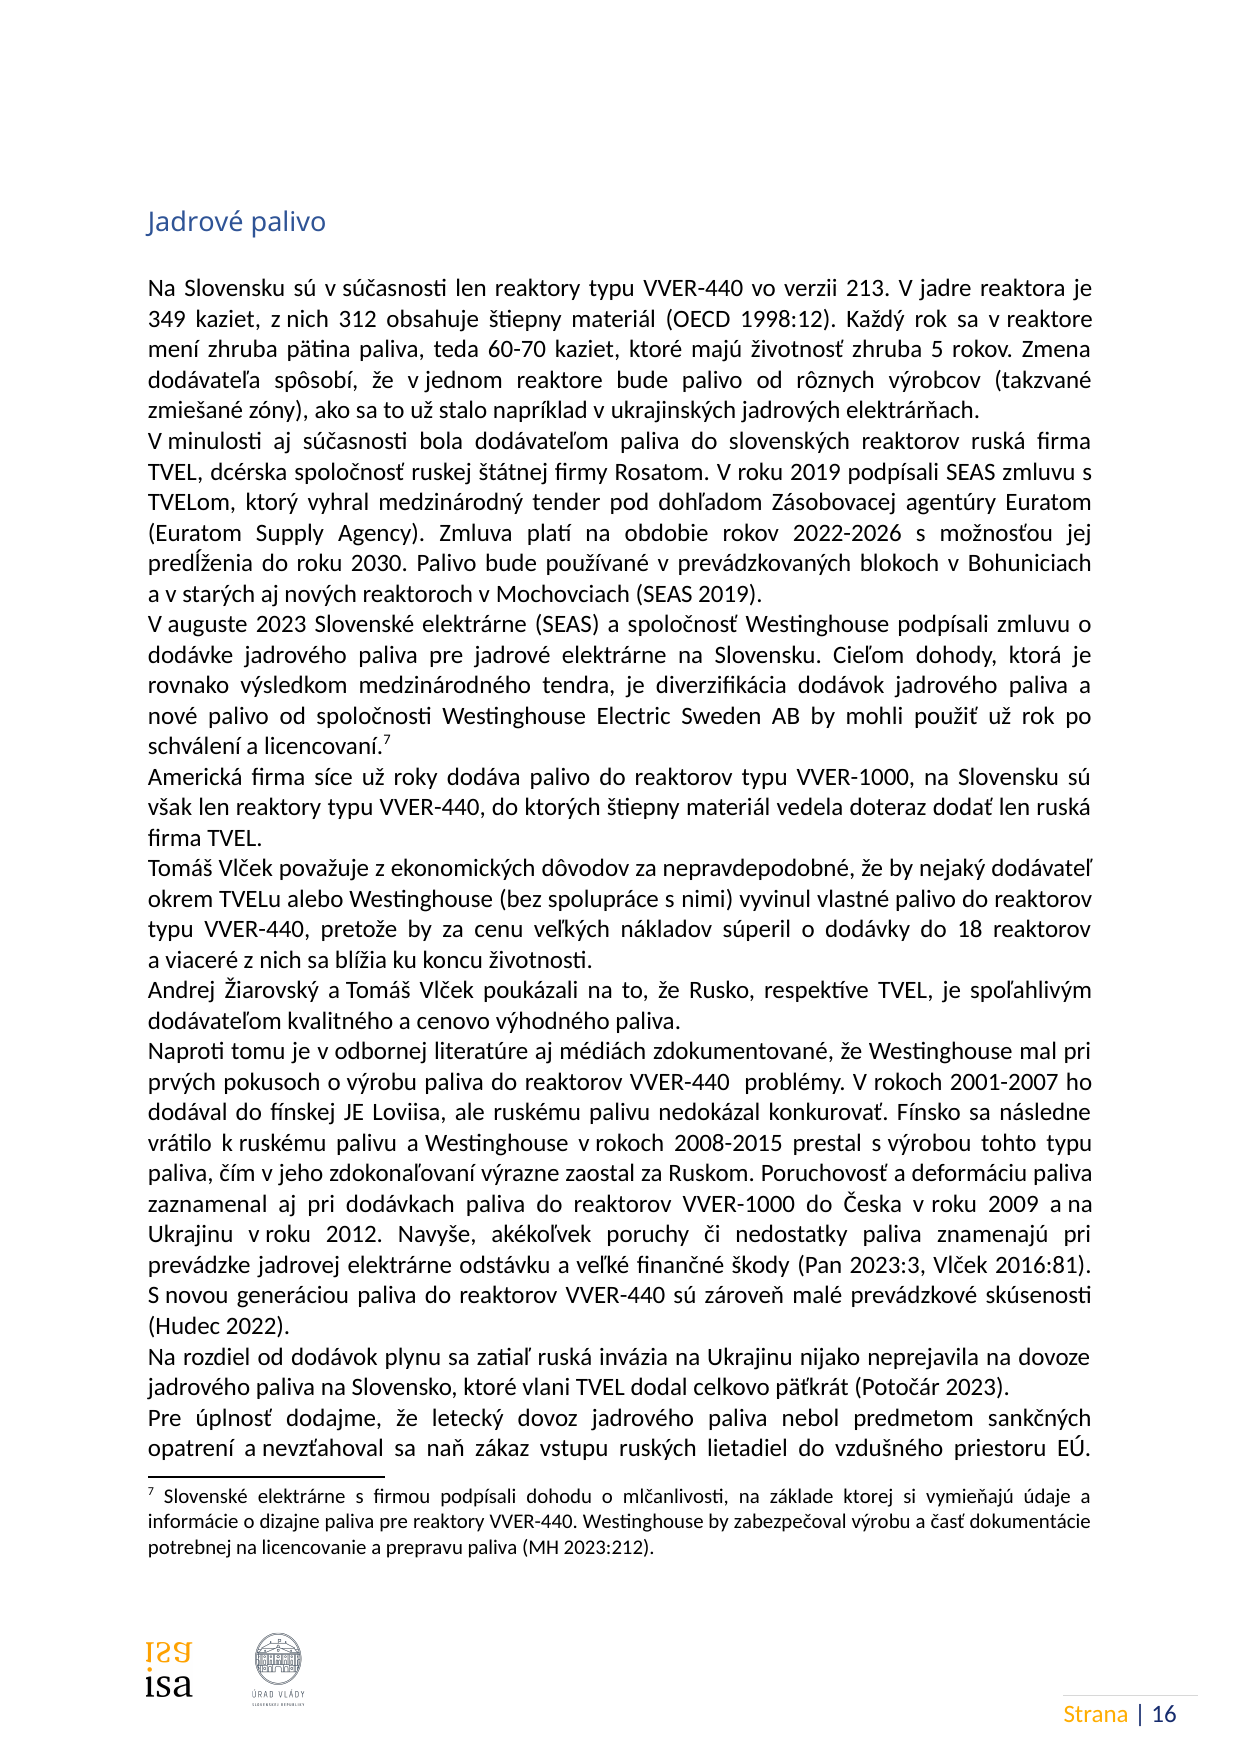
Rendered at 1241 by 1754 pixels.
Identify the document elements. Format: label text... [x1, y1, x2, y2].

picture [225, 1617, 329, 1721]
text Naproti tomu je v odbornej literatúre aj médiách zdokumentované, že Westinghouse mal pri prvých pokusoch o výrobu paliva do reaktorov VVER-440 problémy. V rokoch 2001-2007 ho dodával do fínskej JE Loviisa, ale ruskému palivu nedokázal konkurovať. Fínsko sa následne vrátilo k ruskému palivu a Westinghouse v rokoch 2008-2015 prestal s výrobou tohto typu paliva, čím v jeho zdokonaľovaní výrazne zaostal za Ruskom. Poruchovosť a deformáciu paliva zaznamenal aj pri dodávkach paliva do reaktorov VVER-1000 do Česka v roku 2009 a na Ukrajinu v roku 2012. Navyše, akékoľvek poruchy či nedostatky paliva znamenajú pri prevádzke jadrovej elektrárne odstávku a veľké finančné škody (Pan 2023:3, Vlček 2016:81). S novou generáciou paliva do reaktorov VVER-440 sú zároveň malé prevádzkové skúsenosti (Hudec 2022). [148, 1127, 1093, 1341]
subtitle Jadrové palivo [148, 202, 1093, 239]
text Na Slovensku sú v súčasnosti len reaktory typu VVER-440 vo verzii 213. V jadre reaktora je 349 kaziet, z nich 312 obsahuje štiepny materiál (OECD 1998:12). Každý rok sa v reaktore mení zhruba pätina paliva, teda 60-70 kaziet, ktoré majú životnosť zhruba 5 rokov. Zmena dodávateľa spôsobí, že v jednom reaktore bude palivo od rôznych výrobcov (takzvané zmiešané zóny), ako sa to už stalo napríklad v ukrajinských jadrových elektrárňach. [148, 272, 1093, 425]
text Andrej Žiarovský a Tomáš Vlček poukázali na to, že Rusko, respektíve TVEL, je spoľahlivým dodávateľom kvalitného a cenovo výhodného paliva. [148, 974, 1093, 1036]
text V minulosti aj súčasnosti bola dodávateľom paliva do slovenských reaktorov ruská firma TVEL, dcérska spoločnosť ruskej štátnej firmy Rosatom. V roku 2019 podpísali SEAS zmluvu s TVELom, ktorý vyhral medzinárodný tender pod dohľadom Zásobovacej agentúry Euratom (Euratom Supply Agency). Zmluva platí na obdobie rokov 2022-2026 s možnosťou jej predĺženia do roku 2030. Palivo bude používané v prevádzkovaných blokoch v Bohuniciach a v starých aj nových reaktoroch v Mochovciach (SEAS 2019). [148, 425, 1093, 608]
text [148, 1341, 1093, 1463]
picture [146, 1642, 193, 1697]
text Americká firma síce už roky dodáva palivo do reaktorov typu VVER-1000, na Slovensku sú však len reaktory typu VVER-440, do ktorých štiepny materiál vedela doteraz dodať len ruská firma TVEL. [148, 761, 1093, 852]
text Tomáš Vlček považuje z ekonomických dôvodov za nepravdepodobné, že by nejaký dodávateľ okrem TVELu alebo Westinghouse (bez spolupráce s nimi) vyvinul vlastné palivo do reaktorov typu VVER-440, pretože by za cenu veľkých nákladov súperil o dodávky do 18 reaktorov a viaceré z nich sa blížia ku koncu životnosti. [148, 852, 1093, 974]
text V auguste 2023 Slovenské elektrárne (SEAS) a spoločnosť Westinghouse podpísali zmluvu o dodávke jadrového paliva pre jadrové elektrárne na Slovensku. Cieľom dohody, ktorá je rovnako výsledkom medzinárodného tendra, je diverzifikácia dodávok jadrového paliva a nové palivo od spoločnosti Westinghouse Electric Sweden AB by mohli použiť už rok po schválení a licencovaní. [148, 608, 1093, 761]
